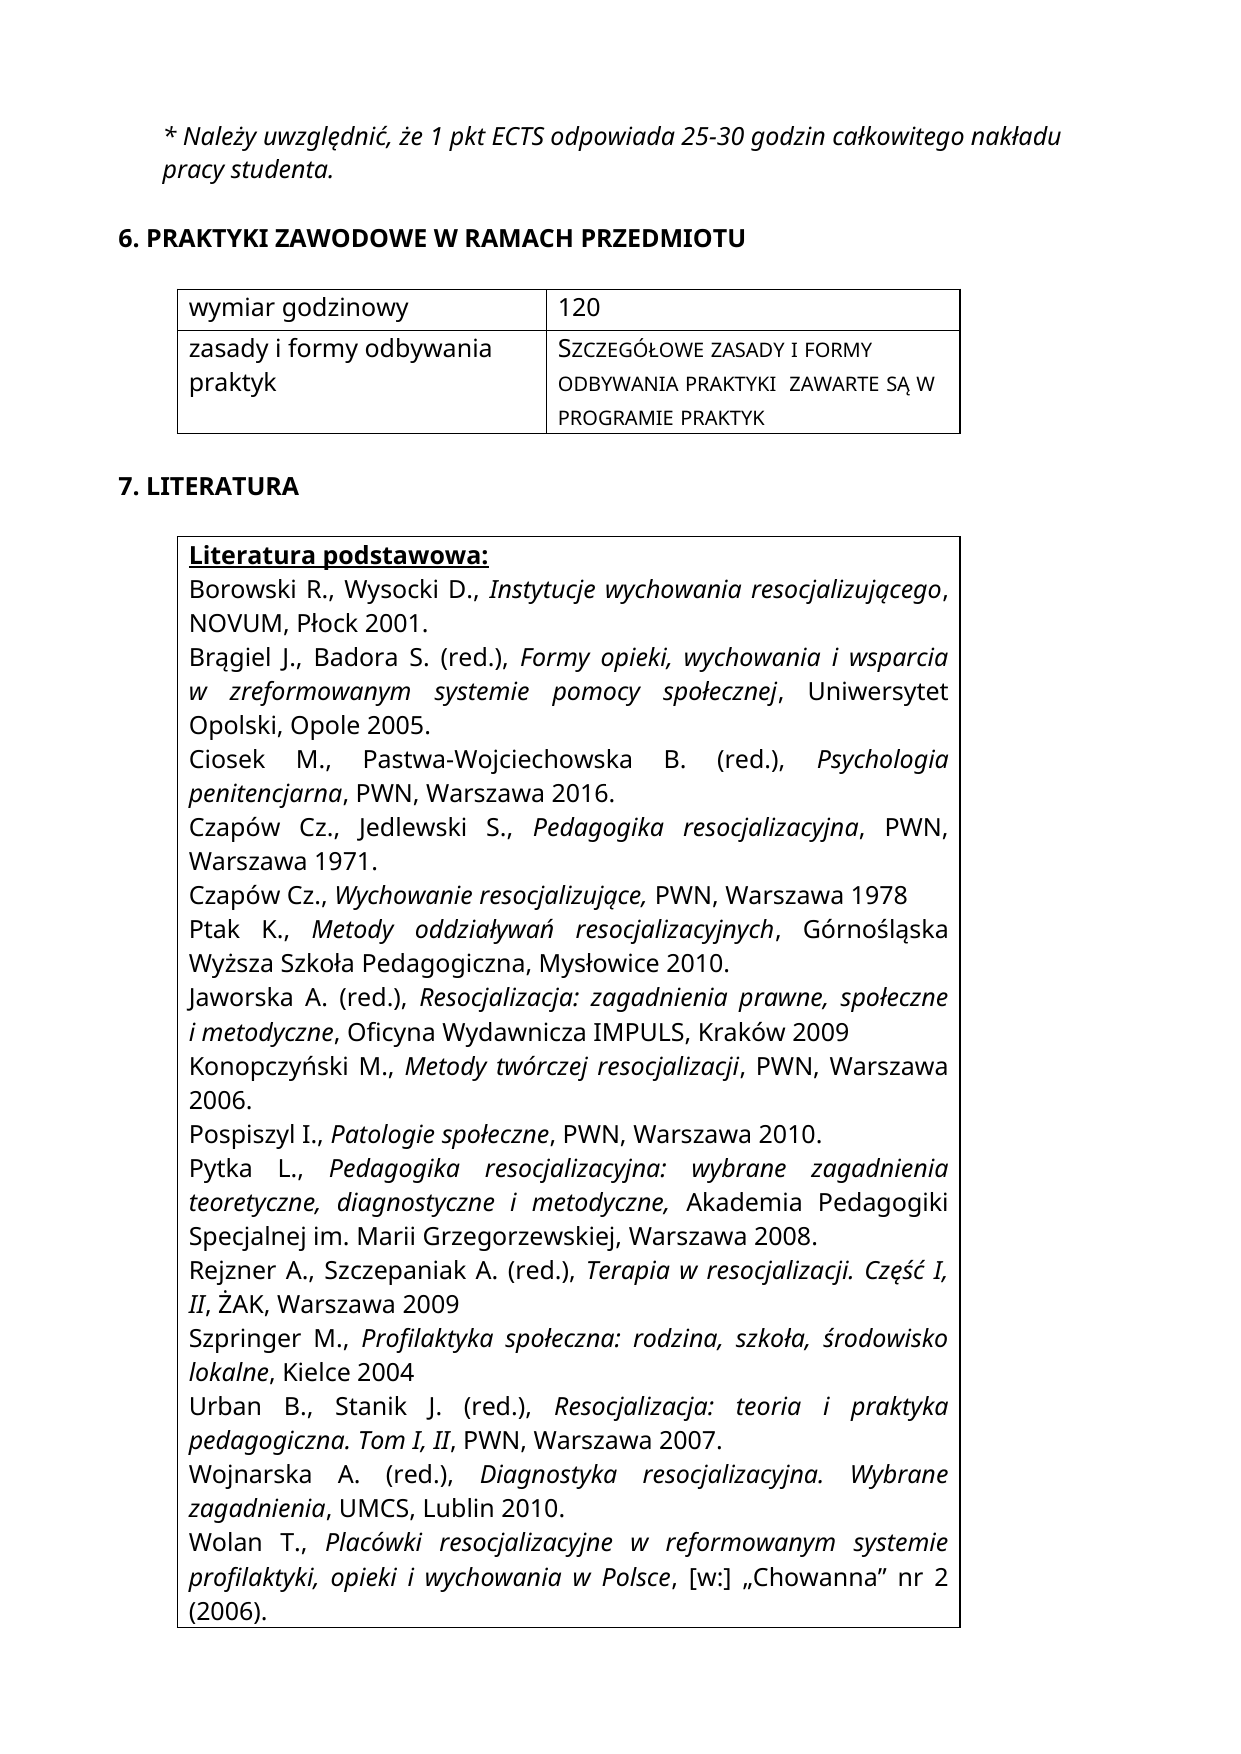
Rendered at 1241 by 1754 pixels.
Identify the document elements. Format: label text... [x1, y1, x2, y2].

text 6. PRAKTYKI ZAWODOWE W RAMACH PRZEDMIOTU [118, 220, 1122, 254]
text 7. LITERATURA [118, 468, 1122, 502]
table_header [178, 537, 959, 1627]
text * Należy uwzględnić, że 1 pkt ECTS odpowiada 25-30 godzin całkowitego nakładu pracy studenta. [162, 118, 1122, 186]
table_header wymiar godzinowy [178, 290, 546, 330]
table_header 120 [547, 290, 959, 330]
table_cell zasady i formy odbywania praktyk [178, 331, 546, 433]
table_cell Szczegółowe zasady i formy odbywania praktyki zawarte są w programie praktyk [547, 331, 959, 433]
